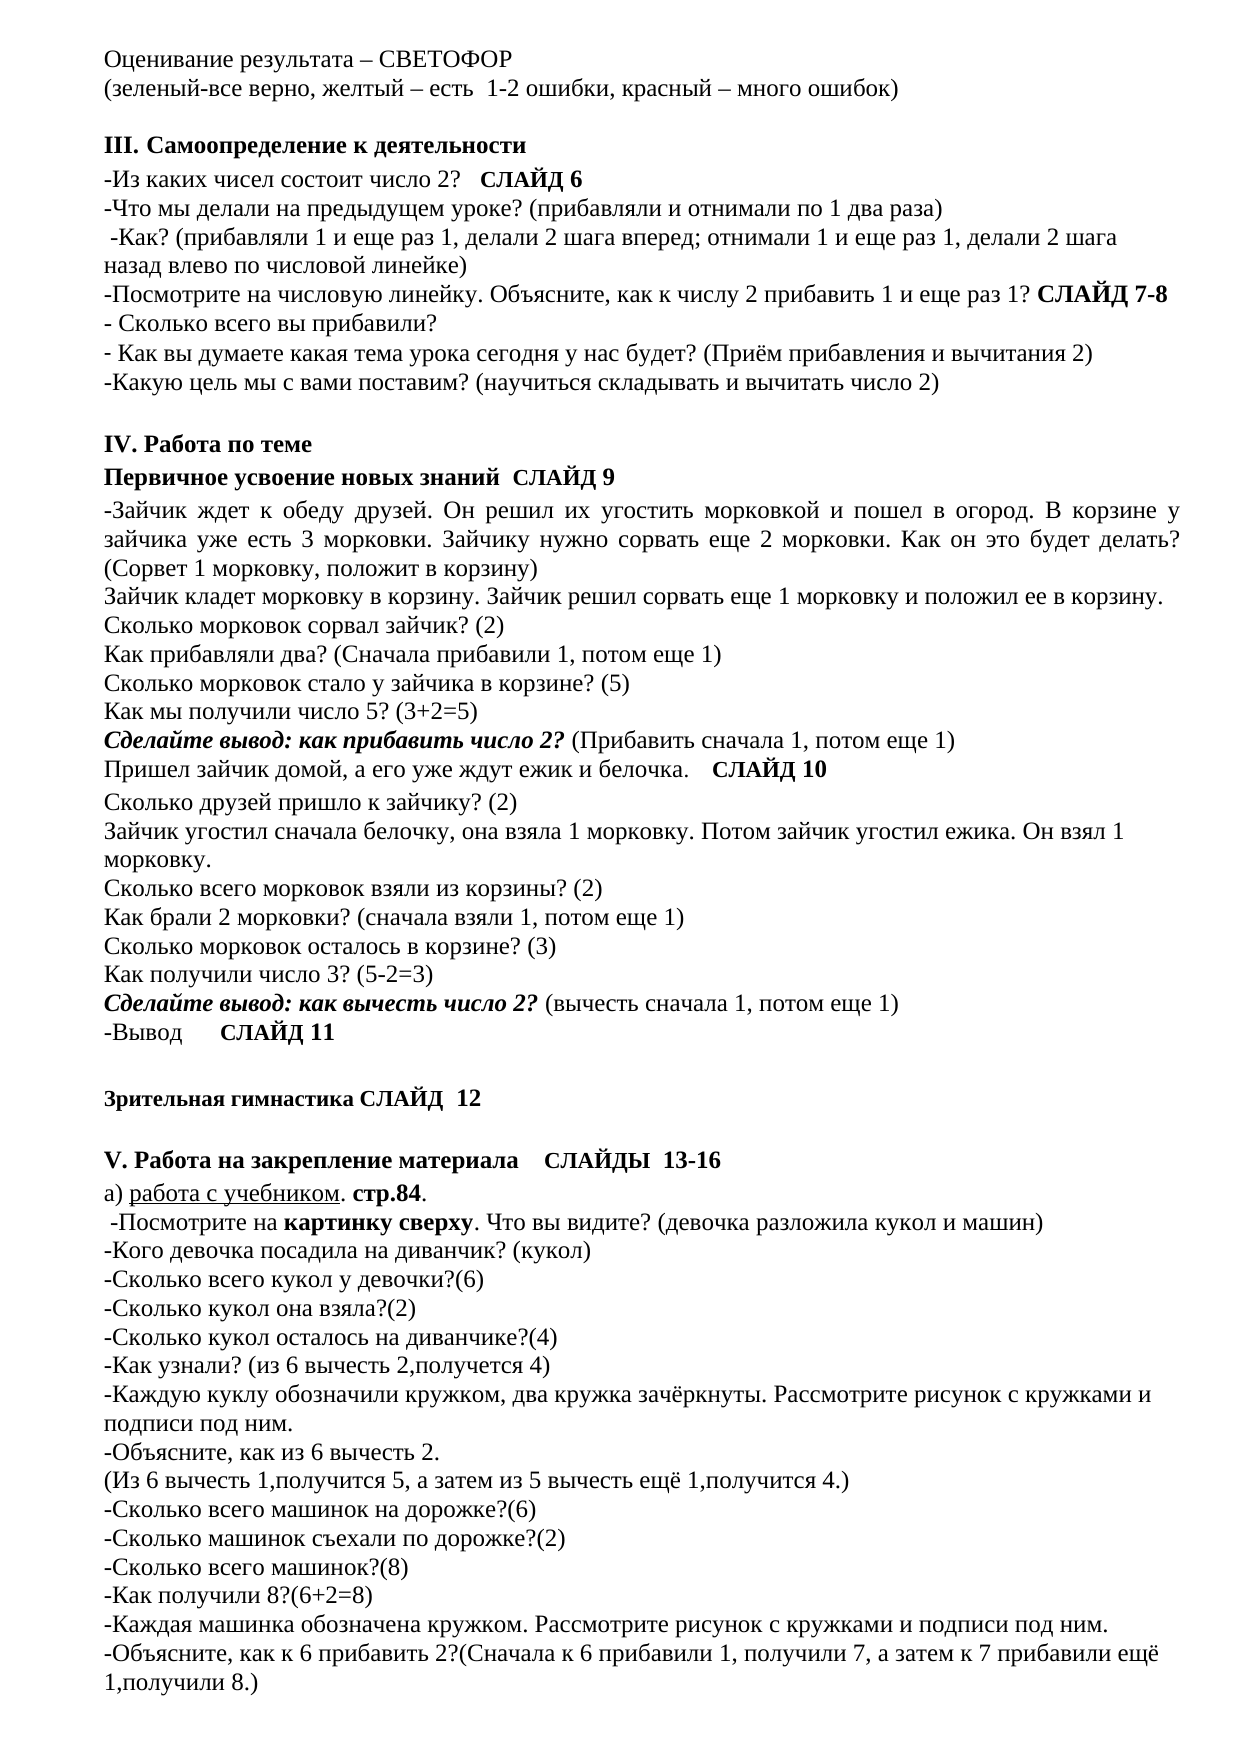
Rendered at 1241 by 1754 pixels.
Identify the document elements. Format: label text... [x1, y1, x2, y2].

text -Объясните, как из 6 вычесть 2. [103, 1437, 1181, 1465]
text -Какую цель мы с вами поставим? (научиться складывать и вычитать число 2) [103, 367, 1181, 396]
text - Сколько всего вы прибавили? [103, 308, 1181, 337]
text -Сколько кукол осталось на диванчике?(4) [103, 1322, 1181, 1350]
text - Как вы думаете какая тема урока сегодня у нас будет? (Приём прибавления и вычитания 2) [103, 337, 1181, 367]
text Зрительная гимнастика СЛАЙД 12 [103, 1083, 1181, 1112]
text Сколько морковок стало у зайчика в корзине? (5) [103, 668, 1181, 696]
text III. Самоопределение к деятельности [103, 131, 1181, 159]
text Зайчик кладет морковку в корзину. Зайчик решил сорвать еще 1 морковку и положил ее в корзину. Сколько морковок сорвал зайчик? (2) [103, 581, 1181, 639]
text Оценивание результата – СВЕТОФОР [103, 44, 1181, 73]
text Как мы получили число 5? (3+2=5) [103, 696, 1181, 725]
text -Посмотрите на картинку сверху. Что вы видите? (девочка разложила кукол и машин) [103, 1207, 1181, 1235]
text -Как получили 8?(6+2=8) [103, 1580, 1181, 1609]
text -Каждая машинка обозначена кружком. Рассмотрите рисунок с кружками и подписи под ним. [103, 1609, 1181, 1638]
text IV. Работа по теме [103, 429, 1181, 458]
text -Посмотрите на числовую линейку. Объясните, как к числу 2 прибавить 1 и еще раз 1? СЛАЙД 7-8 [103, 279, 1181, 308]
text Сделайте вывод: как вычесть число 2? (вычесть сначала 1, потом еще 1) [103, 988, 1181, 1017]
text Как прибавляли два? (Сначала прибавили 1, потом еще 1) [103, 639, 1181, 668]
text Сколько друзей пришло к зайчику? (2) [103, 787, 1181, 816]
text Как брали 2 морковки? (сначала взяли 1, потом еще 1) [103, 902, 1181, 931]
text -Как узнали? (из 6 вычесть 2,получется 4) [103, 1350, 1181, 1379]
text а) работа с учебником. стр.84. [103, 1178, 1181, 1207]
text -Как? (прибавляли 1 и еще раз 1, делали 2 шага вперед; отнимали 1 и еще раз 1, делали 2 шага назад влево по числовой линейке) [103, 222, 1181, 279]
text Как получили число 3? (5-2=3) [103, 959, 1181, 988]
text -Сколько всего машинок на дорожке?(6) [103, 1494, 1181, 1523]
text -Сколько всего машинок?(8) [103, 1552, 1181, 1580]
text (Из 6 вычесть 1,получится 5, а затем из 5 вычесть ещё 1,получится 4.) [103, 1465, 1181, 1494]
text Первичное усвоение новых знаний СЛАЙД 9 [103, 462, 1181, 491]
text Пришел зайчик домой, а его уже ждут ежик и белочка. СЛАЙД 10 [103, 754, 1181, 783]
text V. Работа на закрепление материала СЛАЙДЫ 13-16 [103, 1145, 1181, 1173]
text -Что мы делали на предыдущем уроке? (прибавляли и отнимали по 1 два раза) [103, 193, 1181, 222]
text Зайчик угостил сначала белочку, она взяла 1 морковку. Потом зайчик угостил ежика. Он взял 1 морковку. [103, 816, 1181, 873]
text Сколько всего морковок взяли из корзины? (2) [103, 873, 1181, 902]
text Сколько морковок осталось в корзине? (3) [103, 931, 1181, 959]
text (зеленый-все верно, желтый – есть 1-2 ошибки, красный – много ошибок) [103, 73, 1181, 102]
text -Зайчик ждет к обеду друзей. Он решил их угостить морковкой и пошел в огород. В корзине у зайчика уже есть 3 морковки. Зайчику нужно сорвать еще 2 морковки. Как он это будет делать? (Сорвет 1 морковку, положит в корзину) [103, 495, 1181, 581]
text Сделайте вывод: как прибавить число 2? (Прибавить сначала 1, потом еще 1) [103, 725, 1181, 754]
text -Вывод СЛАЙД 11 [103, 1017, 1181, 1046]
text -Из каких чисел состоит число 2? СЛАЙД 6 [103, 164, 1181, 193]
text -Каждую куклу обозначили кружком, два кружка зачёркнуты. Рассмотрите рисунок с кружками и подписи под ним. [103, 1379, 1181, 1437]
text -Сколько кукол она взяла?(2) [103, 1293, 1181, 1322]
text -Объясните, как к 6 прибавить 2?(Сначала к 6 прибавили 1, получили 7, а затем к 7 прибавили ещё 1,получили 8.) [103, 1638, 1181, 1695]
text -Кого девочка посадила на диванчик? (кукол) [103, 1235, 1181, 1264]
text -Сколько машинок съехали по дорожке?(2) [103, 1523, 1181, 1552]
text -Сколько всего кукол у девочки?(6) [103, 1264, 1181, 1293]
